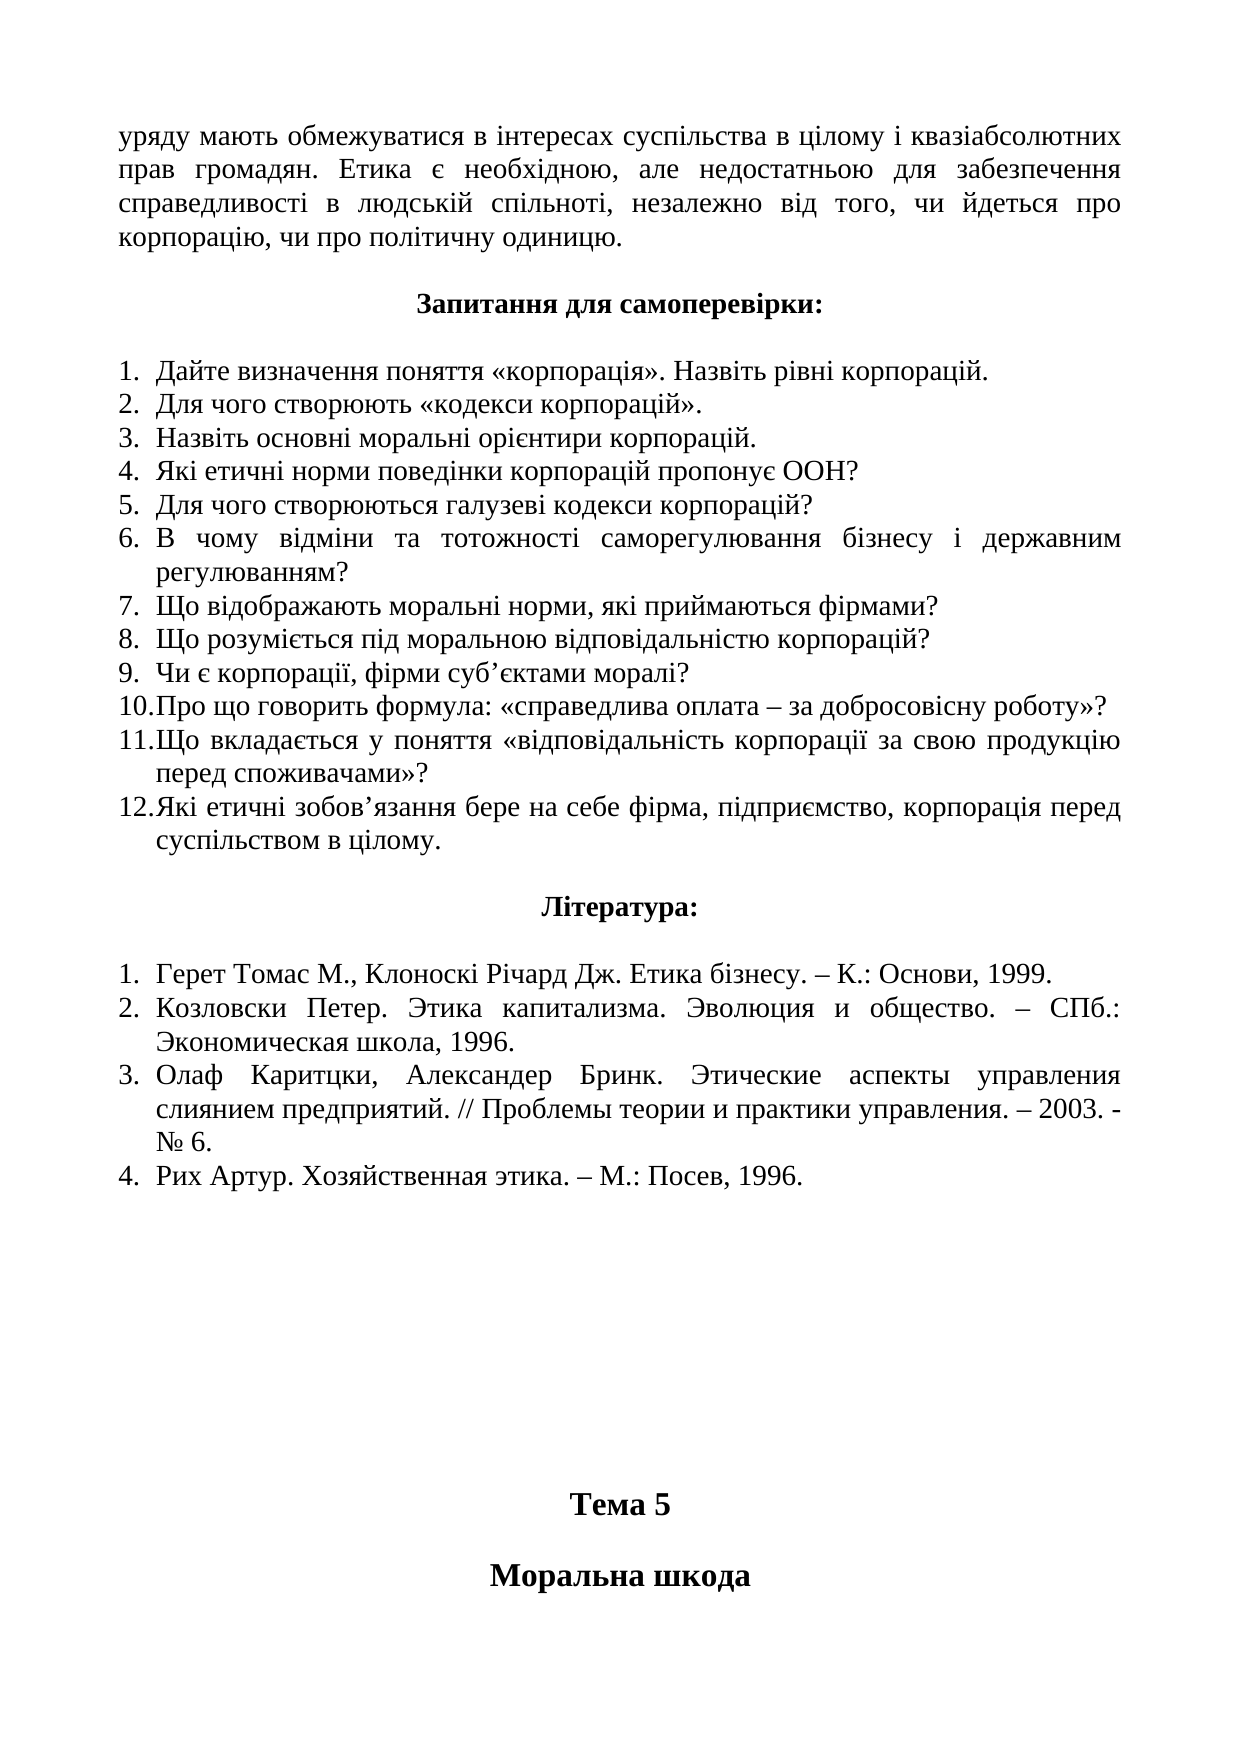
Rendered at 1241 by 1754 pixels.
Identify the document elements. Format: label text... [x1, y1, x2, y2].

text Література: [118, 889, 1122, 923]
text Запитання для самоперевірки: [118, 286, 1122, 319]
list Що вкладається у поняття «відповідальність корпорації за свою продукцію перед споживачами»? [118, 722, 1122, 789]
list Що відображають моральні норми, які приймаються фірмами? [118, 588, 1122, 621]
list Для чого створюють «кодекси корпорацій». [118, 386, 1122, 420]
list Герет Томас М., Клоноскі Річард Дж. Етика бізнесу. – К.: Основи, 1999. [118, 957, 1122, 990]
text Тема 5 [118, 1484, 1122, 1522]
list Які етичні норми поведінки корпорацій пропонує ООН? [118, 453, 1122, 487]
list Для чого створюються галузеві кодекси корпорацій? [118, 487, 1122, 521]
list Дайте визначення поняття «корпорація». Назвіть рівні корпорацій. [118, 353, 1122, 386]
list В чому відміни та тотожності саморегулювання бізнесу і державним регулюванням? [118, 521, 1122, 588]
list Рих Артур. Хозяйственная этика. – М.: Посев, 1996. [118, 1158, 1122, 1191]
list Що розуміється під моральною відповідальністю корпорацій? [118, 621, 1122, 655]
text Моральна шкода [118, 1556, 1122, 1594]
list Олаф Каритцки, Александер Бринк. Этические аспекты управления слиянием предприятий. // Проблемы теории и практики управления. – 2003. - № 6. [118, 1057, 1122, 1158]
list Про що говорить формула: «справедлива оплата – за добросовісну роботу»? [118, 688, 1122, 722]
list Чи є корпорації, фірми суб’єктами моралі? [118, 655, 1122, 688]
list Козловски Петер. Этика капитализма. Эволюция и общество. – СПб.: Экономическая школа, 1996. [118, 990, 1122, 1057]
list Назвіть основні моральні орієнтири корпорацій. [118, 420, 1122, 453]
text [118, 118, 1122, 252]
list Які етичні зобов’язання бере на себе фірма, підприємство, корпорація перед суспільством в цілому. [118, 789, 1122, 856]
